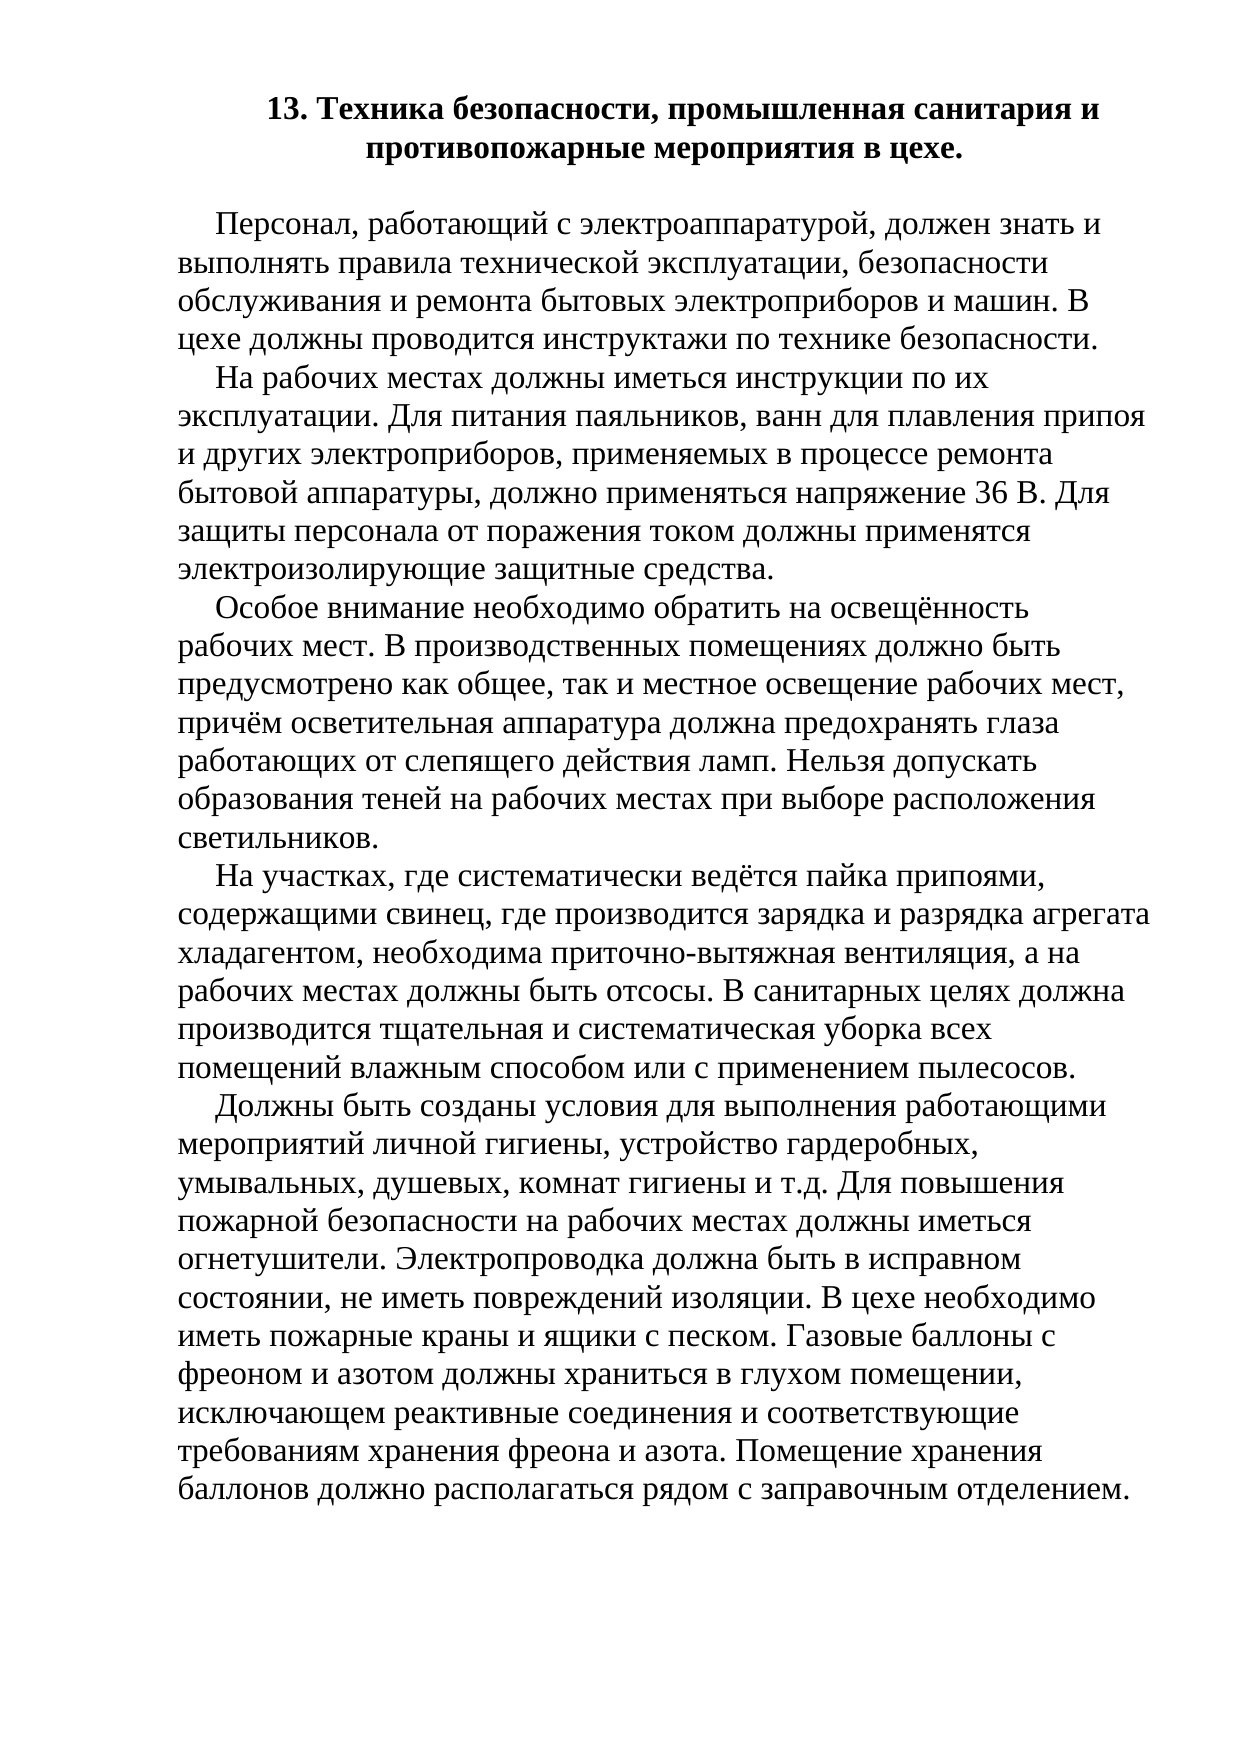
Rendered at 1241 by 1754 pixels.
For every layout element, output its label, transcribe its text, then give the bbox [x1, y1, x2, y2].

text 13. Техника безопасности, промышленная санитария и противопожарные мероприятия в цехе. [177, 89, 1152, 165]
text Персонал, работающий с электроаппаратурой, должен знать и выполнять правила технической эксплуатации, безопасности обслуживания и ремонта бытовых электроприборов и машин. В цехе должны проводится инструктажи по технике безопасности. [177, 204, 1152, 357]
text На участках, где систематически ведётся пайка припоями, содержащими свинец, где производится зарядка и разрядка агрегата хладагентом, необходима приточно-вытяжная вентиляция, а на рабочих местах должны быть отсосы. В санитарных целях должна производится тщательная и систематическая уборка всех помещений влажным способом или с применением пылесосов. [177, 855, 1152, 1085]
text Особое внимание необходимо обратить на освещённость рабочих мест. В производственных помещениях должно быть предусмотрено как общее, так и местное освещение рабочих мест, причём осветительная аппаратура должна предохранять глаза работающих от слепящего действия ламп. Нельзя допускать образования теней на рабочих местах при выборе расположения светильников. [177, 587, 1152, 855]
text На рабочих местах должны иметься инструкции по их эксплуатации. Для питания паяльников, ванн для плавления припоя и других электроприборов, применяемых в процессе ремонта бытовой аппаратуры, должно применяться напряжение 36 В. Для защиты персонала от поражения током должны применятся электроизолирующие защитные средства. [177, 357, 1152, 587]
text Должны быть созданы условия для выполнения работающими мероприятий личной гигиены, устройство гардеробных, умывальных, душевых, комнат гигиены и т.д. Для повышения пожарной безопасности на рабочих местах должны иметься огнетушители. Электропроводка должна быть в исправном состоянии, не иметь повреждений изоляции. В цехе необходимо иметь пожарные краны и ящики с песком. Газовые баллоны с фреоном и азотом должны храниться в глухом помещении, исключающем реактивные соединения и соответствующие требованиям хранения фреона и азота. Помещение хранения баллонов должно располагаться рядом с заправочным отделением. [177, 1085, 1152, 1507]
